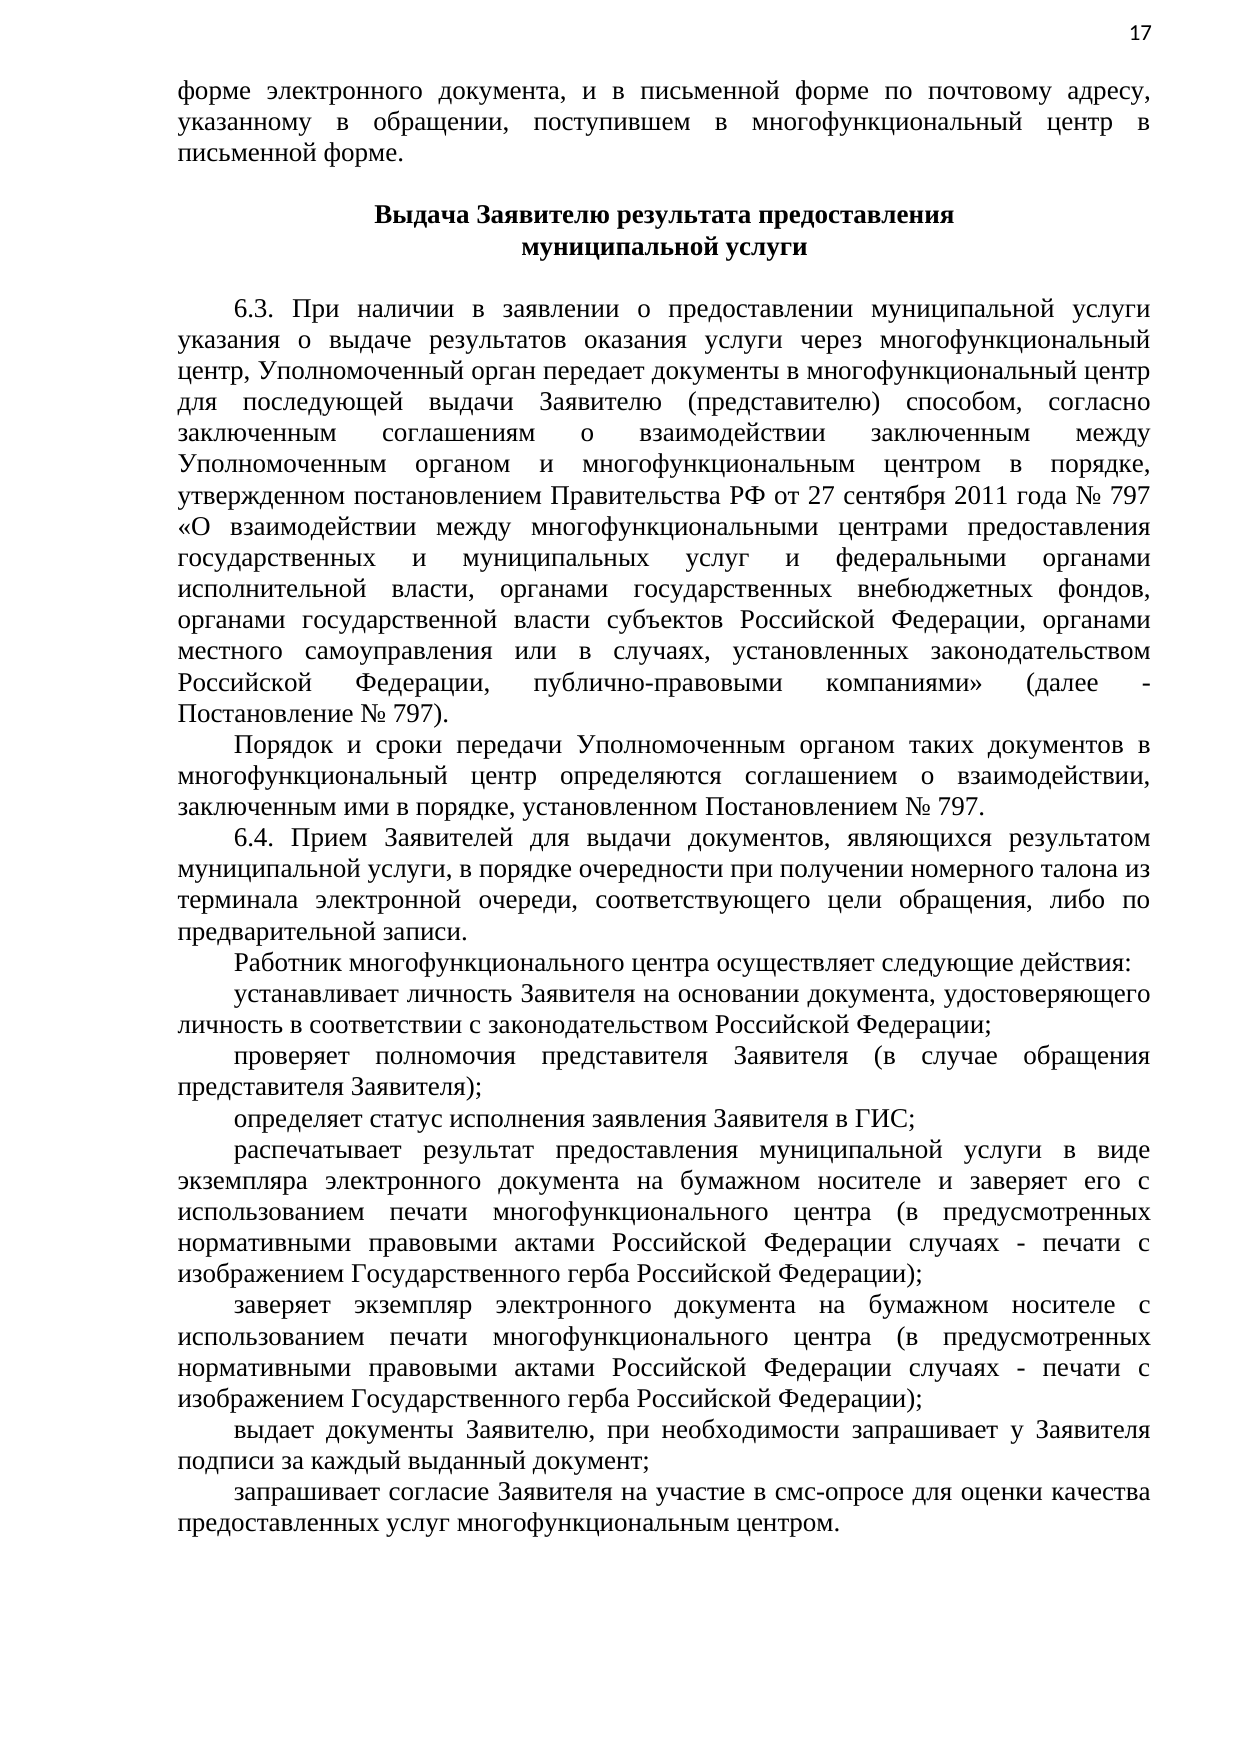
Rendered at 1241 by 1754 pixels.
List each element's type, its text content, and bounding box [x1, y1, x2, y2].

text Порядок и сроки передачи Уполномоченным органом таких документов в многофункциональный центр определяются соглашением о взаимодействии, заключенным ими в порядке, установленном Постановлением № 797. [177, 728, 1152, 821]
text устанавливает личность Заявителя на основании документа, удостоверяющего личность в соответствии с законодательством Российской Федерации; [177, 977, 1152, 1039]
text запрашивает согласие Заявителя на участие в смс-опросе для оценки качества предоставленных услуг многофункциональным центром. [177, 1475, 1152, 1538]
text заверяет экземпляр электронного документа на бумажном носителе с использованием печати многофункционального центра (в предусмотренных нормативными правовыми актами Российской Федерации случаях - печати с изображением Государственного герба Российской Федерации); [177, 1288, 1152, 1413]
text проверяет полномочия представителя Заявителя (в случае обращения представителя Заявителя); [177, 1039, 1152, 1102]
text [177, 74, 1152, 167]
text 6.4. Прием Заявителей для выдачи документов, являющихся результатом муниципальной услуги, в порядке очередности при получении номерного талона из терминала электронной очереди, соответствующего цели обращения, либо по предварительной записи. [177, 821, 1152, 946]
text распечатывает результат предоставления муниципальной услуги в виде экземпляра электронного документа на бумажном носителе и заверяет его с использованием печати многофункционального центра (в предусмотренных нормативными правовыми актами Российской Федерации случаях - печати с изображением Государственного герба Российской Федерации); [177, 1133, 1152, 1288]
title Выдача Заявителю результата предоставления [177, 198, 1152, 229]
text 6.3. При наличии в заявлении о предоставлении муниципальной услуги указания о выдаче результатов оказания услуги через многофункциональный центр, Уполномоченный орган передает документы в многофункциональный центр для последующей выдачи Заявителю (представителю) способом, согласно заключенным соглашениям о взаимодействии заключенным между Уполномоченным органом и многофункциональным центром в порядке, утвержденном постановлением Правительства РФ от 27 сентября 2011 года № 797 «О взаимодействии между многофункциональными центрами предоставления государственных и муниципальных услуг и федеральными органами исполнительной власти, органами государственных внебюджетных фондов, органами государственной власти субъектов Российской Федерации, органами местного самоуправления или в случаях, установленных законодательством Российской Федерации, публично-правовыми компаниями» (далее - Постановление № 797). [177, 292, 1152, 728]
text определяет статус исполнения заявления Заявителя в ГИС; [177, 1102, 1152, 1133]
text выдает документы Заявителю, при необходимости запрашивает у Заявителя подписи за каждый выданный документ; [177, 1413, 1152, 1475]
text Работник многофункционального центра осуществляет следующие действия: [177, 946, 1152, 977]
title муниципальной услуги [177, 229, 1152, 261]
